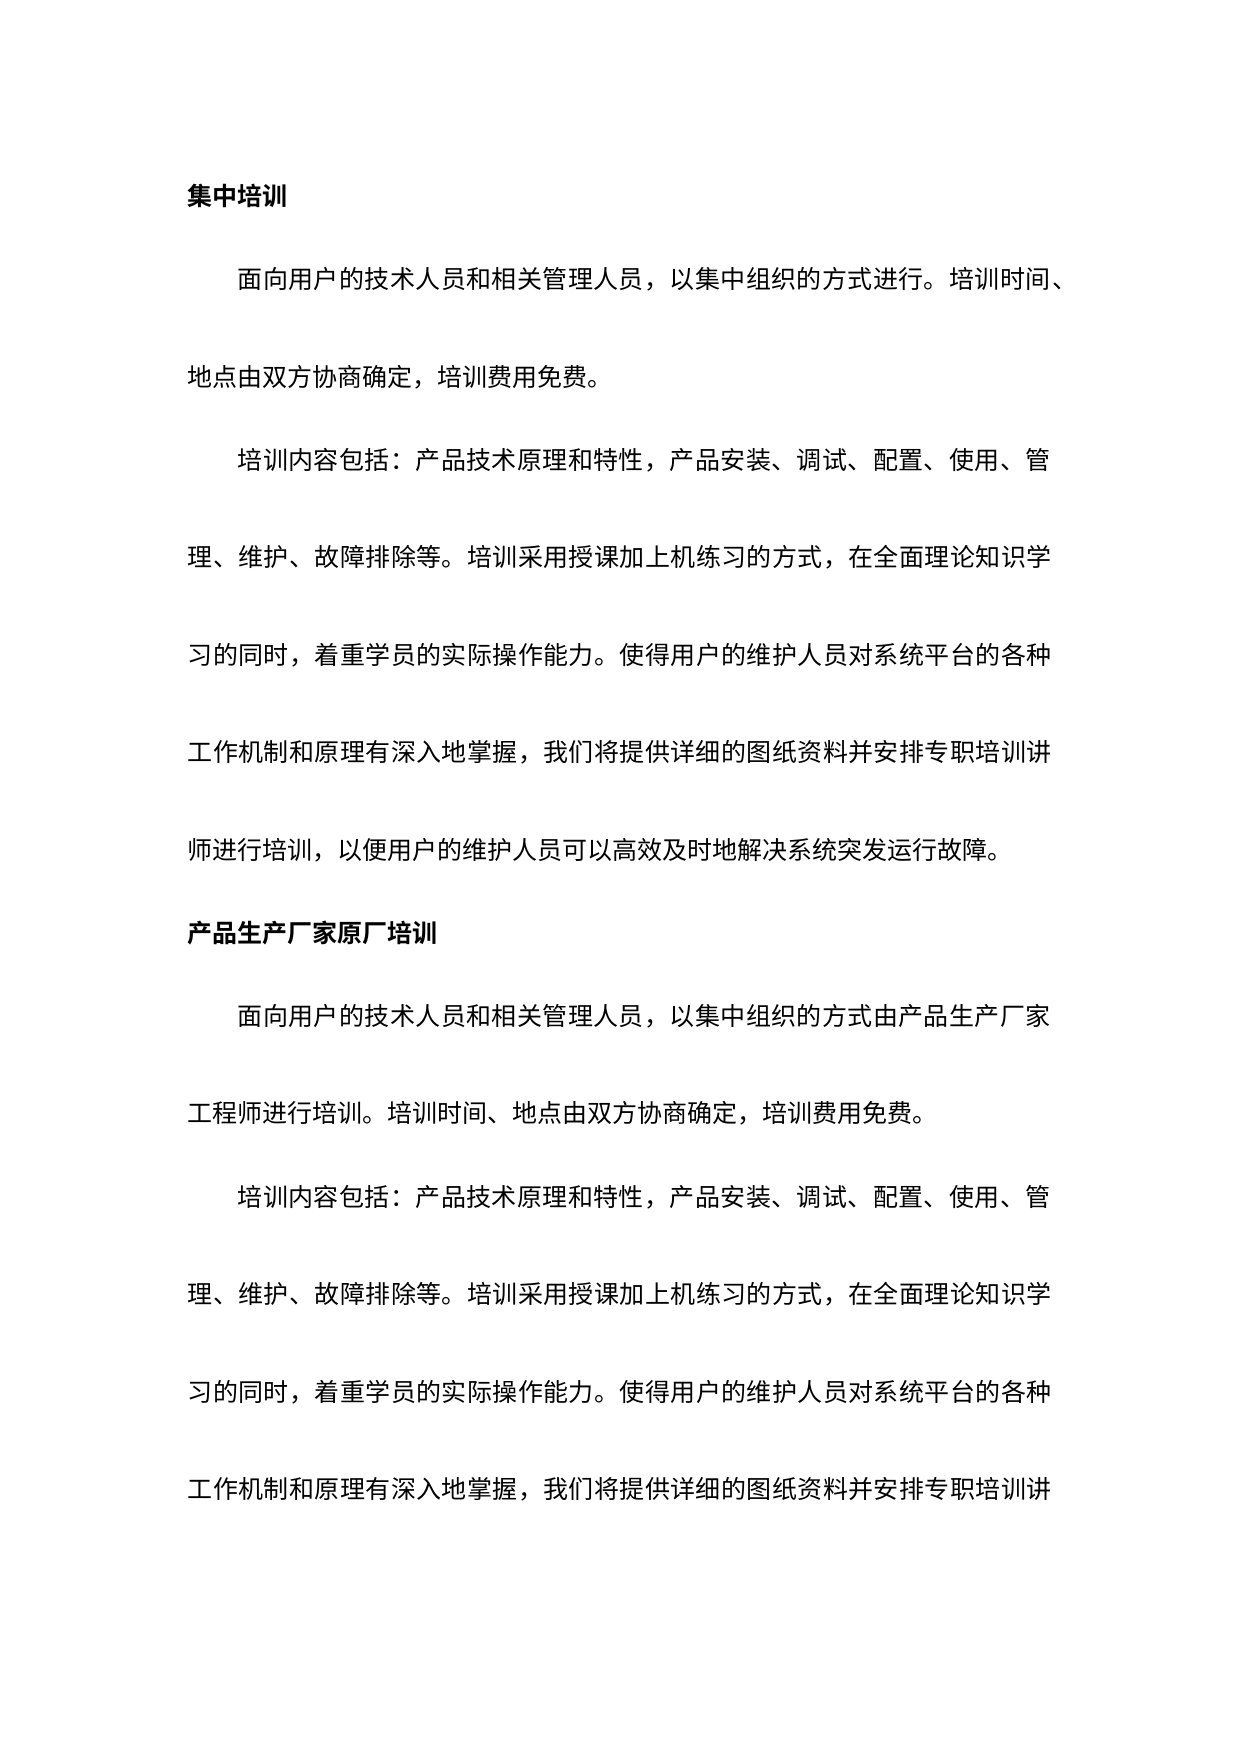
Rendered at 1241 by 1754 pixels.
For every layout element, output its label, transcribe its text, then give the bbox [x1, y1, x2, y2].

text 面向用户的技术人员和相关管理人员，以集中组织的方式进行。培训时间、地点由双方协商确定，培训费用免费。 [187, 245, 1053, 408]
text 集中培训 [187, 162, 1053, 227]
text 面向用户的技术人员和相关管理人员，以集中组织的方式由产品生产厂家工程师进行培训。培训时间、地点由双方协商确定，培训费用免费。 [187, 982, 1053, 1144]
text 产品生产厂家原厂培训 [187, 899, 1053, 964]
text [187, 1163, 1053, 1520]
